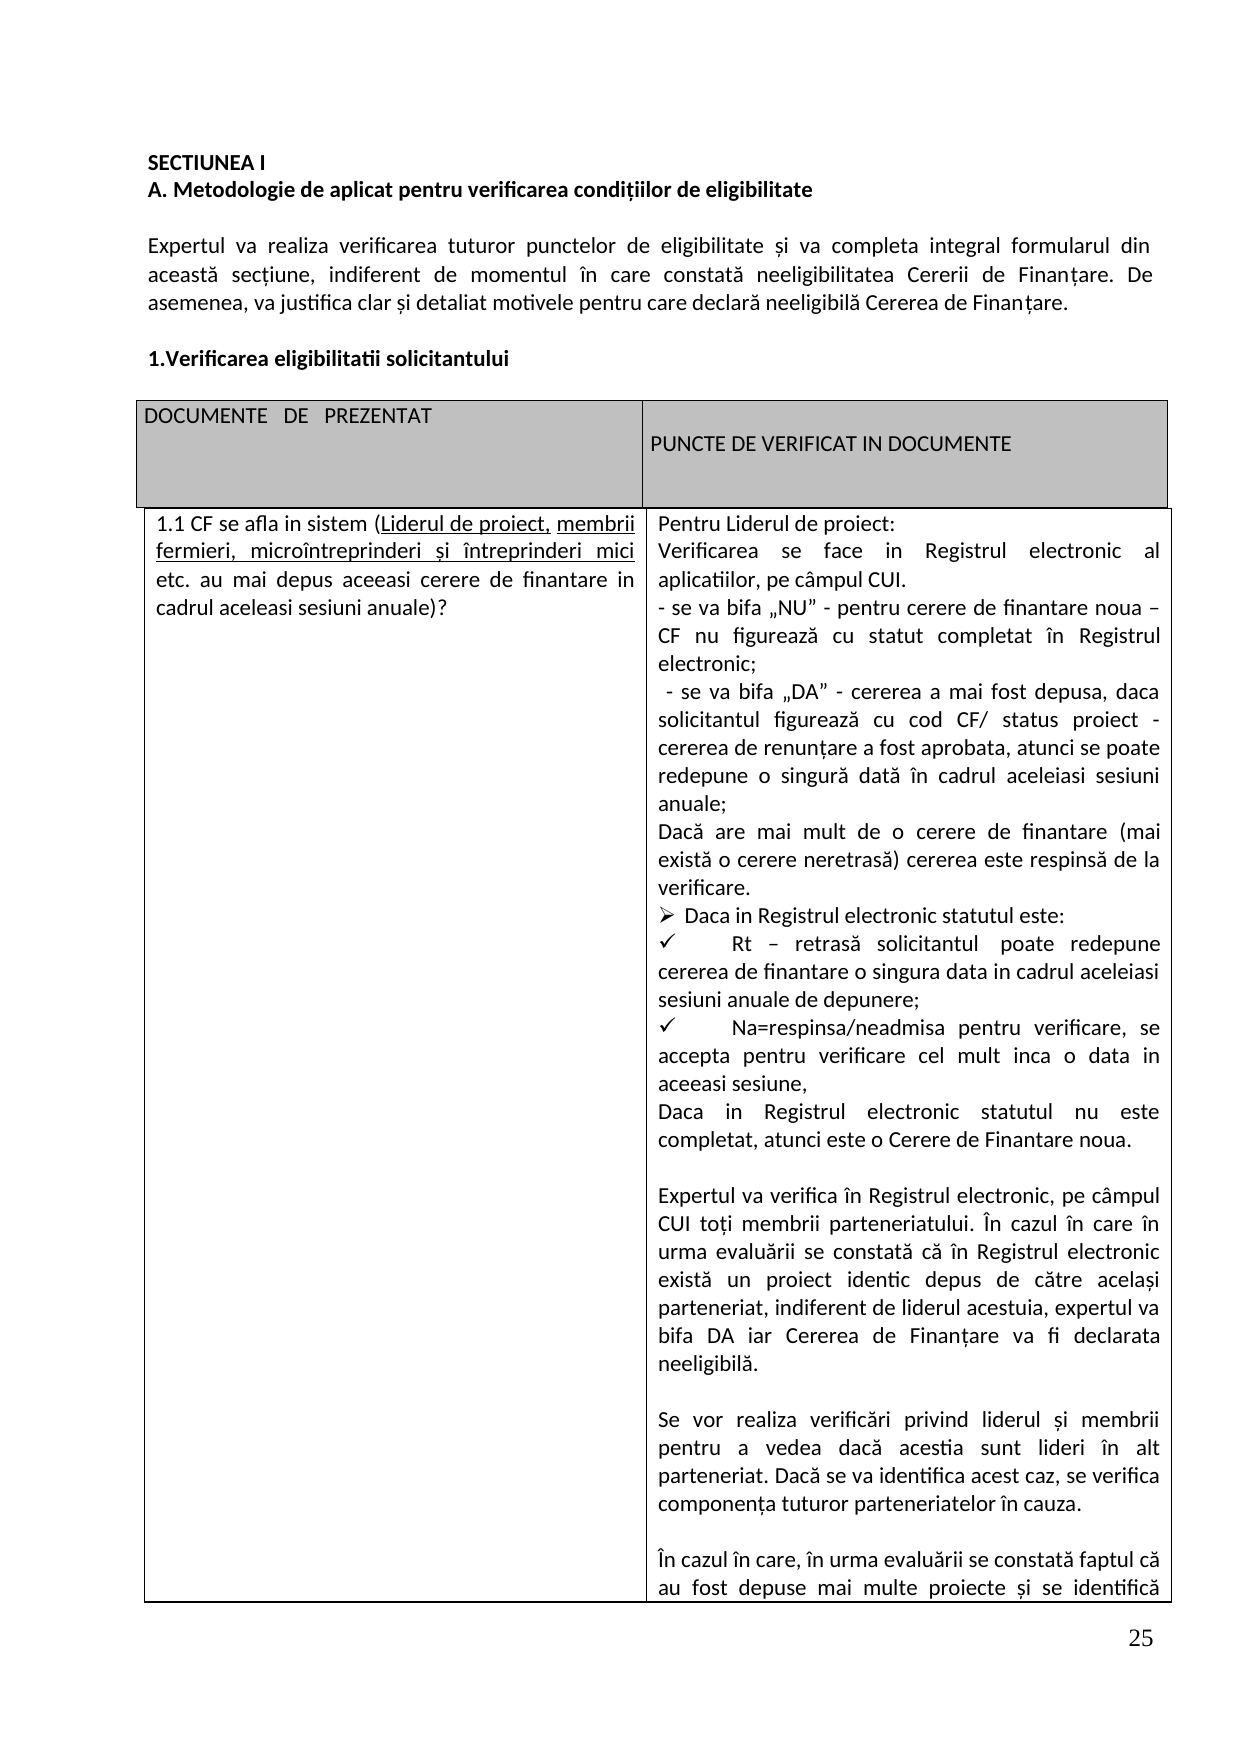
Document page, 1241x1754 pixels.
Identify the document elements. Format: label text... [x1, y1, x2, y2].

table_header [647, 509, 1171, 1601]
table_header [145, 509, 646, 1601]
text Expertul va realiza verificarea tuturor punctelor de eligibilitate și va completa integral formularul din această secțiune, indiferent de momentul în care constată neeligibilitatea Cererii de Finanțare. De asemenea, va justifica clar și detaliat motivele pentru care declară neeligibilă Cererea de Finanțare. [148, 232, 1153, 316]
text 1.Verificarea eligibilitatii solicitantului [148, 344, 1153, 372]
table_header DOCUMENTE DE PREZENTAT [137, 401, 642, 507]
text A. Metodologie de aplicat pentru verificarea condiţiilor de eligibilitate [148, 176, 1153, 204]
text SECTIUNEA I [148, 148, 1153, 176]
table_header PUNCTE DE VERIFICAT IN DOCUMENTE [643, 401, 1167, 507]
